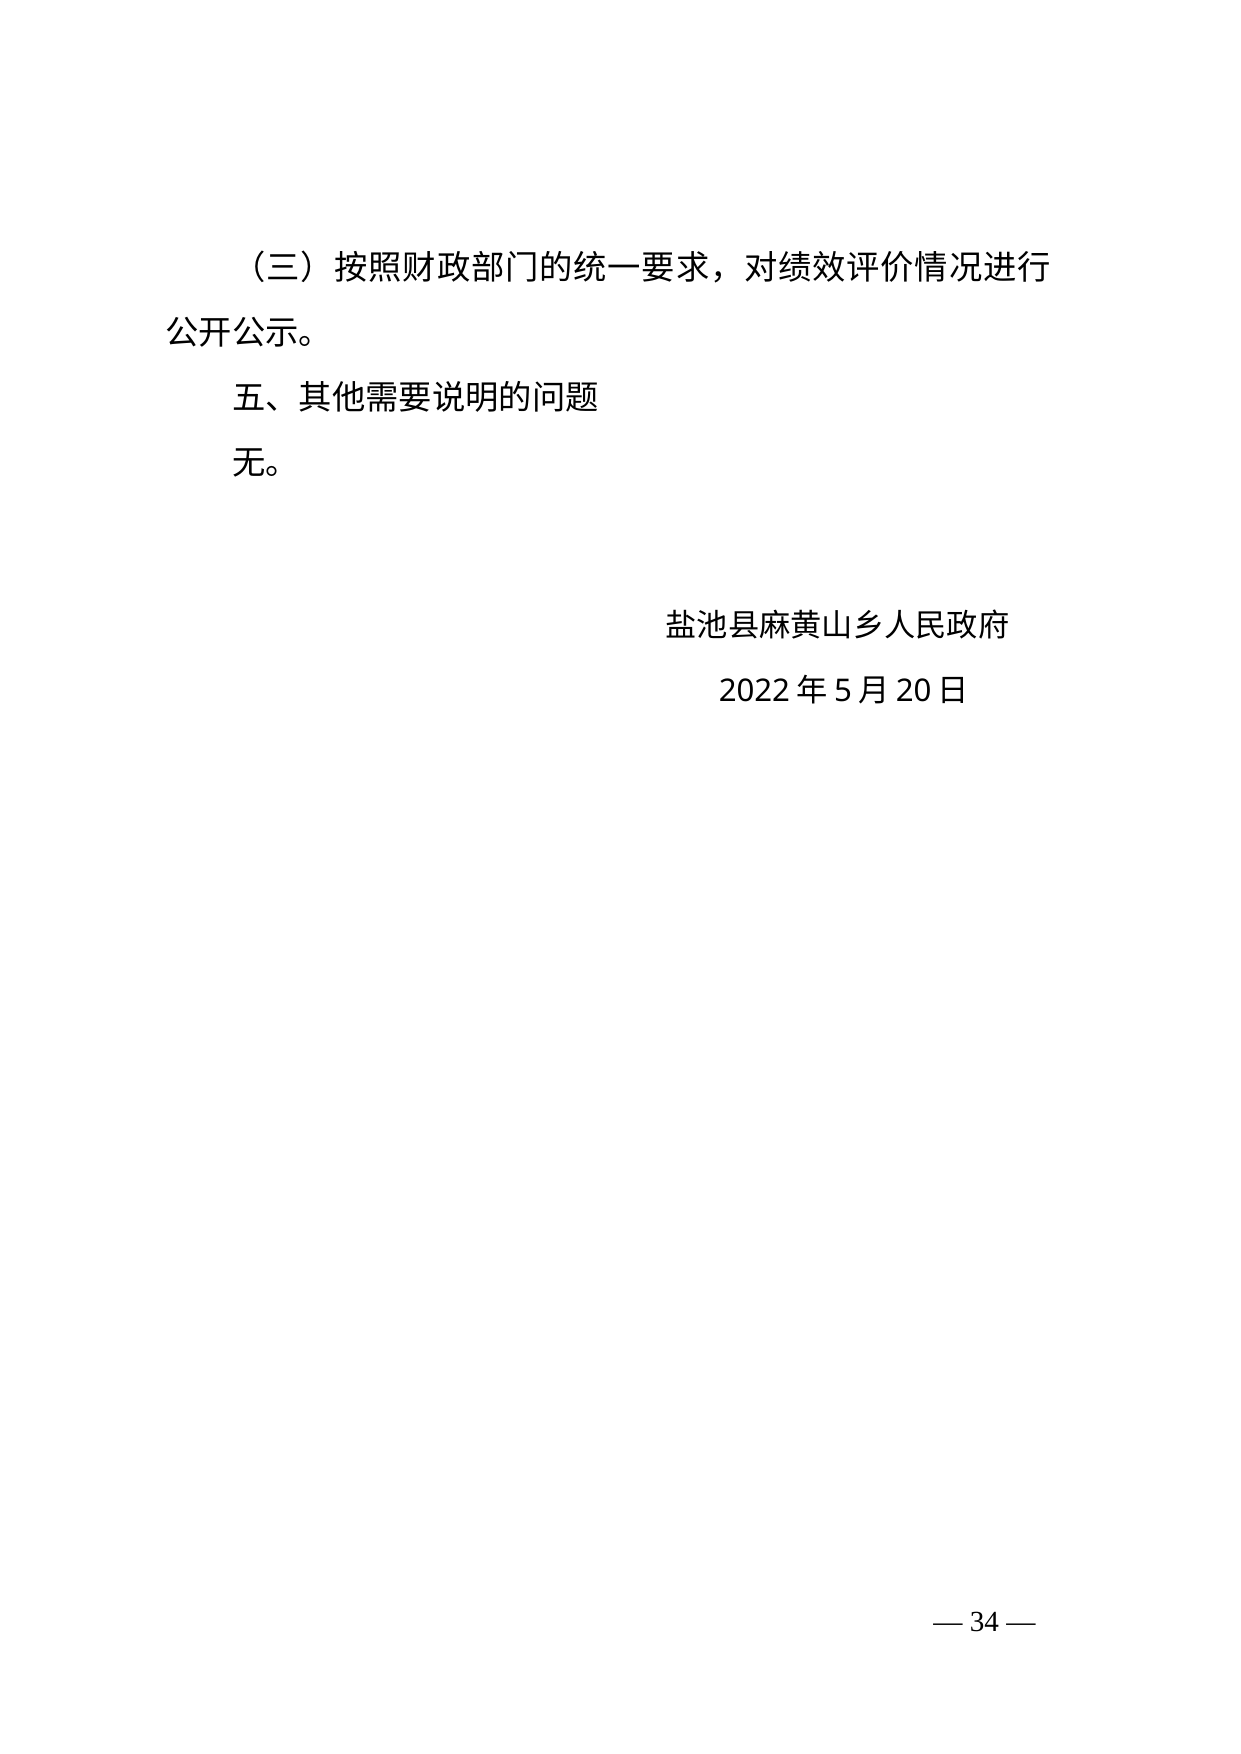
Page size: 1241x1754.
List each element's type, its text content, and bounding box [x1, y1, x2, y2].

text 盐池县麻黄山乡人民政府 [165, 590, 1053, 655]
text 无。 [165, 428, 1053, 493]
text 五、其他需要说明的问题 [165, 363, 1053, 428]
text 2022年5月20日 [165, 655, 1053, 720]
text （三）按照财政部门的统一要求，对绩效评价情况进行公开公示。 [165, 233, 1053, 363]
